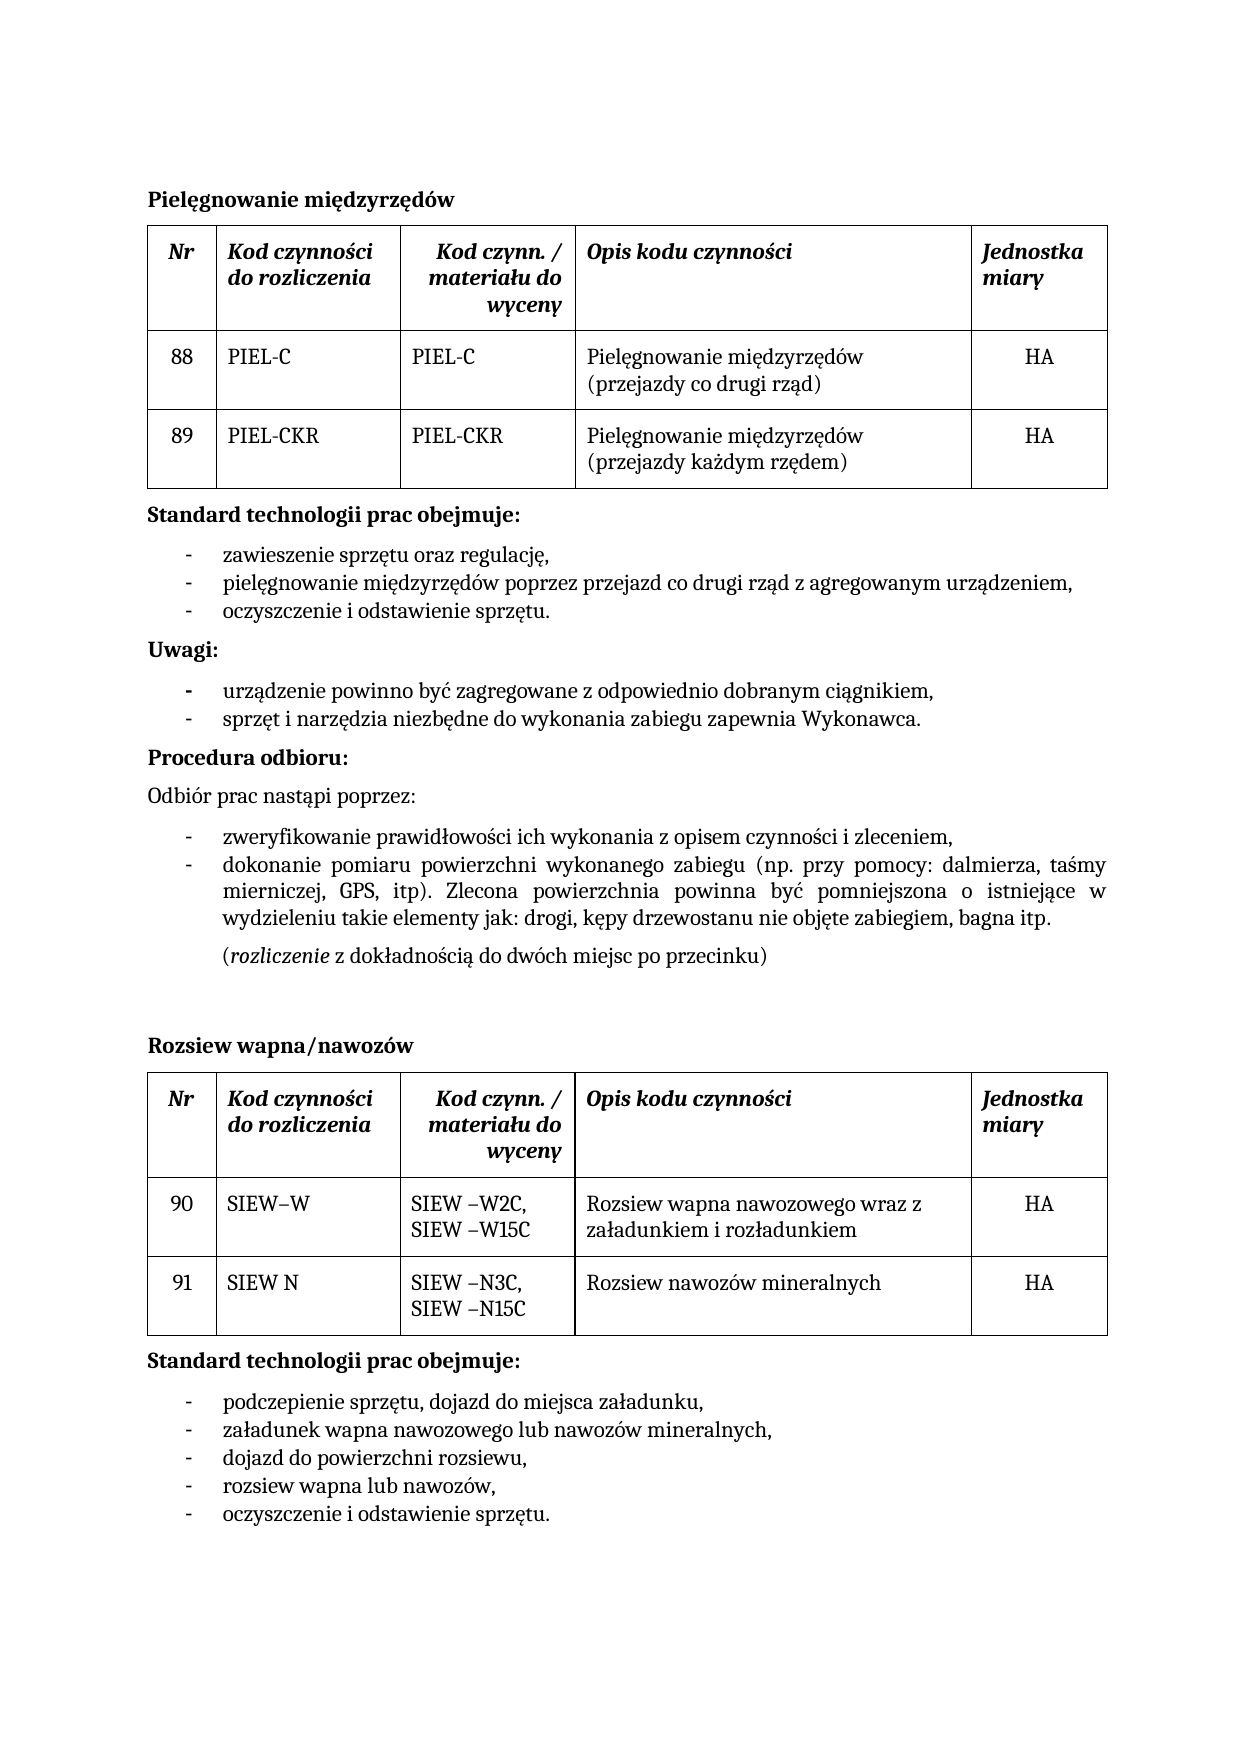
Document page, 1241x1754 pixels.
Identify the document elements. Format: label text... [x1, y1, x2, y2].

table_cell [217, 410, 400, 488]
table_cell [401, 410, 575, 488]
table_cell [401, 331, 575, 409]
list oczyszczenie i odstawienie sprzętu. [185, 1499, 1107, 1527]
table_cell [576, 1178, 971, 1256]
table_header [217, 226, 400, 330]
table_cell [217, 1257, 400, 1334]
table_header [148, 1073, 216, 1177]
list zawieszenie sprzętu oraz regulację, [185, 540, 1107, 568]
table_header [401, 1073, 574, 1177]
text Pielęgnowanie międzyrzędów [148, 186, 1107, 213]
text (rozliczenie z dokładnością do dwóch miejsc po przecinku) [148, 943, 1107, 969]
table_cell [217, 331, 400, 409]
list oczyszczenie i odstawienie sprzętu. [185, 596, 1107, 624]
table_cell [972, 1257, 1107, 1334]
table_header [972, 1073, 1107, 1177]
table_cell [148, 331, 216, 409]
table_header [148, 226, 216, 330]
text Standard technologii prac obejmuje: [148, 1348, 1107, 1374]
text Odbiór prac nastąpi poprzez: [148, 783, 1107, 809]
list pielęgnowanie międzyrzędów poprzez przejazd co drugi rząd z agregowanym urządzeniem, [185, 568, 1107, 596]
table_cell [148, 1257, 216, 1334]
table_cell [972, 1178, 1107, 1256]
text Procedura odbioru: [148, 744, 1107, 771]
list zweryfikowanie prawidłowości ich wykonania z opisem czynności i zleceniem, [185, 822, 1107, 850]
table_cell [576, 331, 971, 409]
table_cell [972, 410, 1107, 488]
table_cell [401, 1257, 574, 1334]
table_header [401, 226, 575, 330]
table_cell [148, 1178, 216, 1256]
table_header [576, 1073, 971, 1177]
text Uwagi: [148, 637, 1107, 663]
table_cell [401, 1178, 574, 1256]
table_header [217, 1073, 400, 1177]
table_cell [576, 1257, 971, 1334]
list dojazd do powierzchni rozsiewu, [185, 1443, 1107, 1471]
list załadunek wapna nawozowego lub nawozów mineralnych, [185, 1415, 1107, 1443]
list sprzęt i narzędzia niezbędne do wykonania zabiegu zapewnia Wykonawca. [185, 704, 1107, 732]
text Rozsiew wapna/nawozów [148, 1033, 1107, 1059]
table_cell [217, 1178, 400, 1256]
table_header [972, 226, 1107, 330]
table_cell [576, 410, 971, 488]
list urządzenie powinno być zagregowane z odpowiednio dobranym ciągnikiem, [185, 676, 1107, 704]
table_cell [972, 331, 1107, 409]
list dokonanie pomiaru powierzchni wykonanego zabiegu (np. przy pomocy: dalmierza, taśmy mierniczej, GPS, itp). Zlecona powierzchnia powinna być pomniejszona o istniejące w wydzieleniu takie elementy jak: drogi, kępy drzewostanu nie objęte zabiegiem, bagna itp. [185, 850, 1107, 931]
list rozsiew wapna lub nawozów, [185, 1471, 1107, 1499]
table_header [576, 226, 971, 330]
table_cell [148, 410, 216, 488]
list podczepienie sprzętu, dojazd do miejsca załadunku, [185, 1387, 1107, 1415]
text Standard technologii prac obejmuje: [148, 501, 1107, 528]
